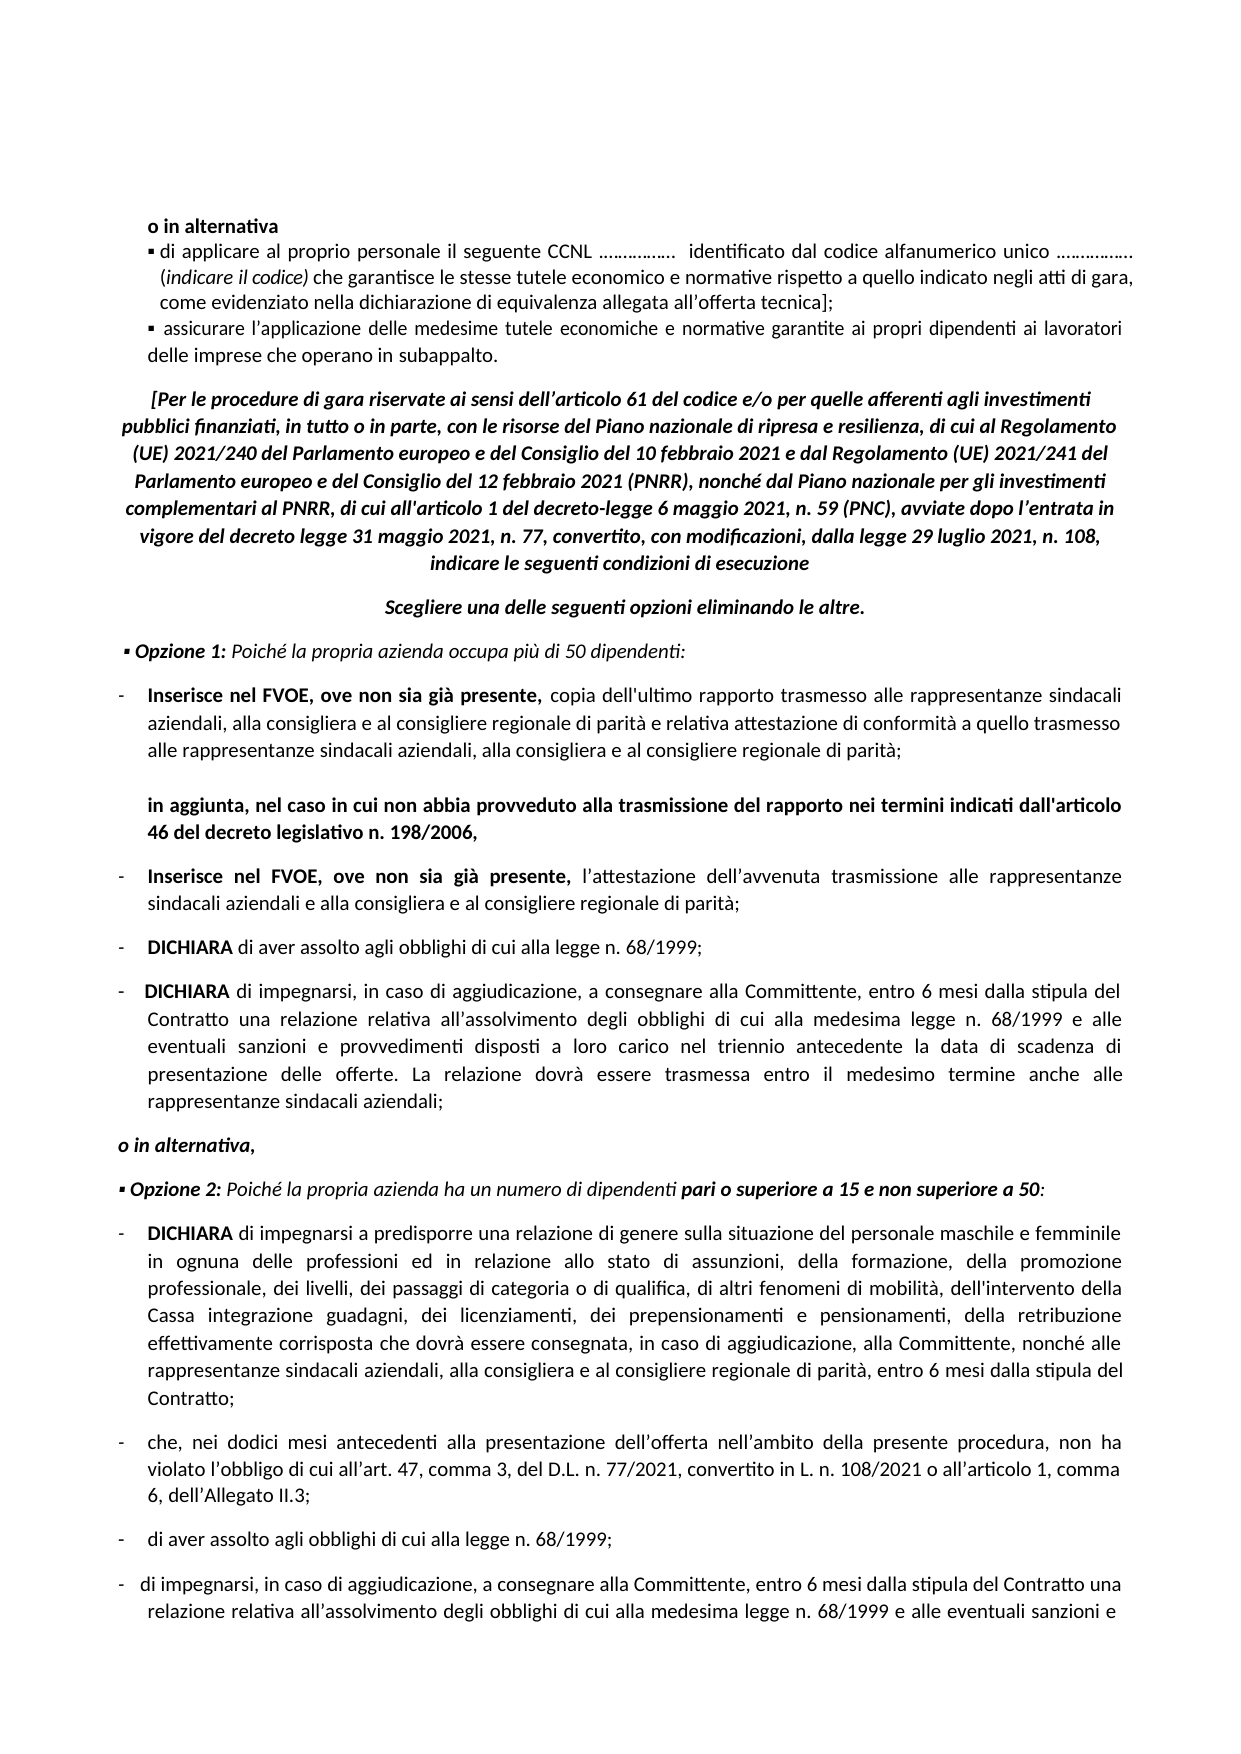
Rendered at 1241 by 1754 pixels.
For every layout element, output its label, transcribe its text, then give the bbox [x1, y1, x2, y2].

list DICHIARA di impegnarsi a predisporre una relazione di genere sulla situazione del personale maschile e femminile in ognuna delle professioni ed in relazione allo stato di assunzioni, della formazione, della promozione professionale, dei livelli, dei passaggi di categoria o di qualifica, di altri fenomeni di mobilità, dell'intervento della Cassa integrazione guadagni, dei licenziamenti, dei prepensionamenti e pensionamenti, della retribuzione effettivamente corrisposta che dovrà essere consegnata, in caso di aggiudicazione, alla Committente, nonché alle rappresentanze sindacali aziendali, alla consigliera e al consigliere regionale di parità, entro 6 mesi dalla stipula del Contratto; [118, 1220, 1123, 1410]
list DICHIARA di aver assolto agli obblighi di cui alla legge n. 68/1999; [118, 934, 1134, 960]
list Opzione 2: Poiché la propria azienda ha un numero di dipendenti pari o superiore a 15 e non superiore a 50: [118, 1176, 1134, 1202]
text - DICHIARA di impegnarsi, in caso di aggiudicazione, a consegnare alla Committente, entro 6 mesi dalla stipula del Contratto una relazione relativa all’assolvimento degli obblighi di cui alla medesima legge n. 68/1999 e alle eventuali sanzioni e provvedimenti disposti a loro carico nel triennio antecedente la data di scadenza di presentazione delle offerte. La relazione dovrà essere trasmessa entro il medesimo termine anche alle rappresentanze sindacali aziendali; [118, 979, 1123, 1114]
list Inserisce nel FVOE, ove non sia già presente, copia dell'ultimo rapporto trasmesso alle rappresentanze sindacali aziendali, alla consigliera e al consigliere regionale di parità e relativa attestazione di conformità a quello trasmesso alle rappresentanze sindacali aziendali, alla consigliera e al consigliere regionale di parità; [118, 682, 1123, 762]
list assicurare l’applicazione delle medesime tutele economiche e normative garantite ai propri dipendenti ai lavoratori delle imprese che operano in subappalto. [147, 315, 1123, 367]
text o in alternativa [147, 213, 1134, 239]
list Inserisce nel FVOE, ove non sia già presente, l’attestazione dell’avvenuta trasmissione alle rappresentanze sindacali aziendali e alla consigliera e al consigliere regionale di parità; [118, 864, 1123, 916]
text - di impegnarsi, in caso di aggiudicazione, a consegnare alla Committente, entro 6 mesi dalla stipula del Contratto una relazione relativa all’assolvimento degli obblighi di cui alla medesima legge n. 68/1999 e alle eventuali sanzioni e [118, 1571, 1123, 1624]
list che, nei dodici mesi antecedenti alla presentazione dell’offerta nell’ambito della presente procedura, non ha violato l’obbligo di cui all’art. 47, comma 3, del D.L. n. 77/2021, convertito in L. n. 108/2021 o all’articolo 1, comma 6, dell’Allegato II.3; [118, 1429, 1123, 1508]
text Scegliere una delle seguenti opzioni eliminando le altre. [118, 594, 1134, 619]
subtitle [Per le procedure di gara riservate ai sensi dell’articolo 61 del codice e/o per quelle afferenti agli investimenti pubblici finanziati, in tutto o in parte, con le risorse del Piano nazionale di ripresa e resilienza, di cui al Regolamento (UE) 2021/240 del Parlamento europeo e del Consiglio del 10 febbraio 2021 e dal Regolamento (UE) 2021/241 del Parlamento europeo e del Consiglio del 12 febbraio 2021 (PNRR), nonché dal Piano nazionale per gli investimenti complementari al PNRR, di cui all'articolo 1 del decreto-legge 6 maggio 2021, n. 59 (PNC), avviate dopo l’entrata in vigore del decreto legge 31 maggio 2021, n. 77, convertito, con modificazioni, dalla legge 29 luglio 2021, n. 108, indicare le seguenti condizioni di esecuzione [118, 386, 1123, 576]
list Opzione 1: Poiché la propria azienda occupa più di 50 dipendenti: [123, 638, 1134, 663]
list in aggiunta, nel caso in cui non abbia provveduto alla trasmissione del rapporto nei termini indicati dall'articolo 46 del decreto legislativo n. 198/2006, [147, 792, 1123, 845]
text - di aver assolto agli obblighi di cui alla legge n. 68/1999; [118, 1527, 1134, 1552]
subtitle o in alternativa, [118, 1132, 1134, 1158]
list di applicare al proprio personale il seguente CCNL identificato dal codice alfanumerico unico (indicare il codice) che garantisce le stesse tutele economico e normative rispetto a quello indicato negli atti di gara, come evidenziato nella dichiarazione di equivalenza allegata all’offerta tecnica]; [147, 239, 1134, 315]
